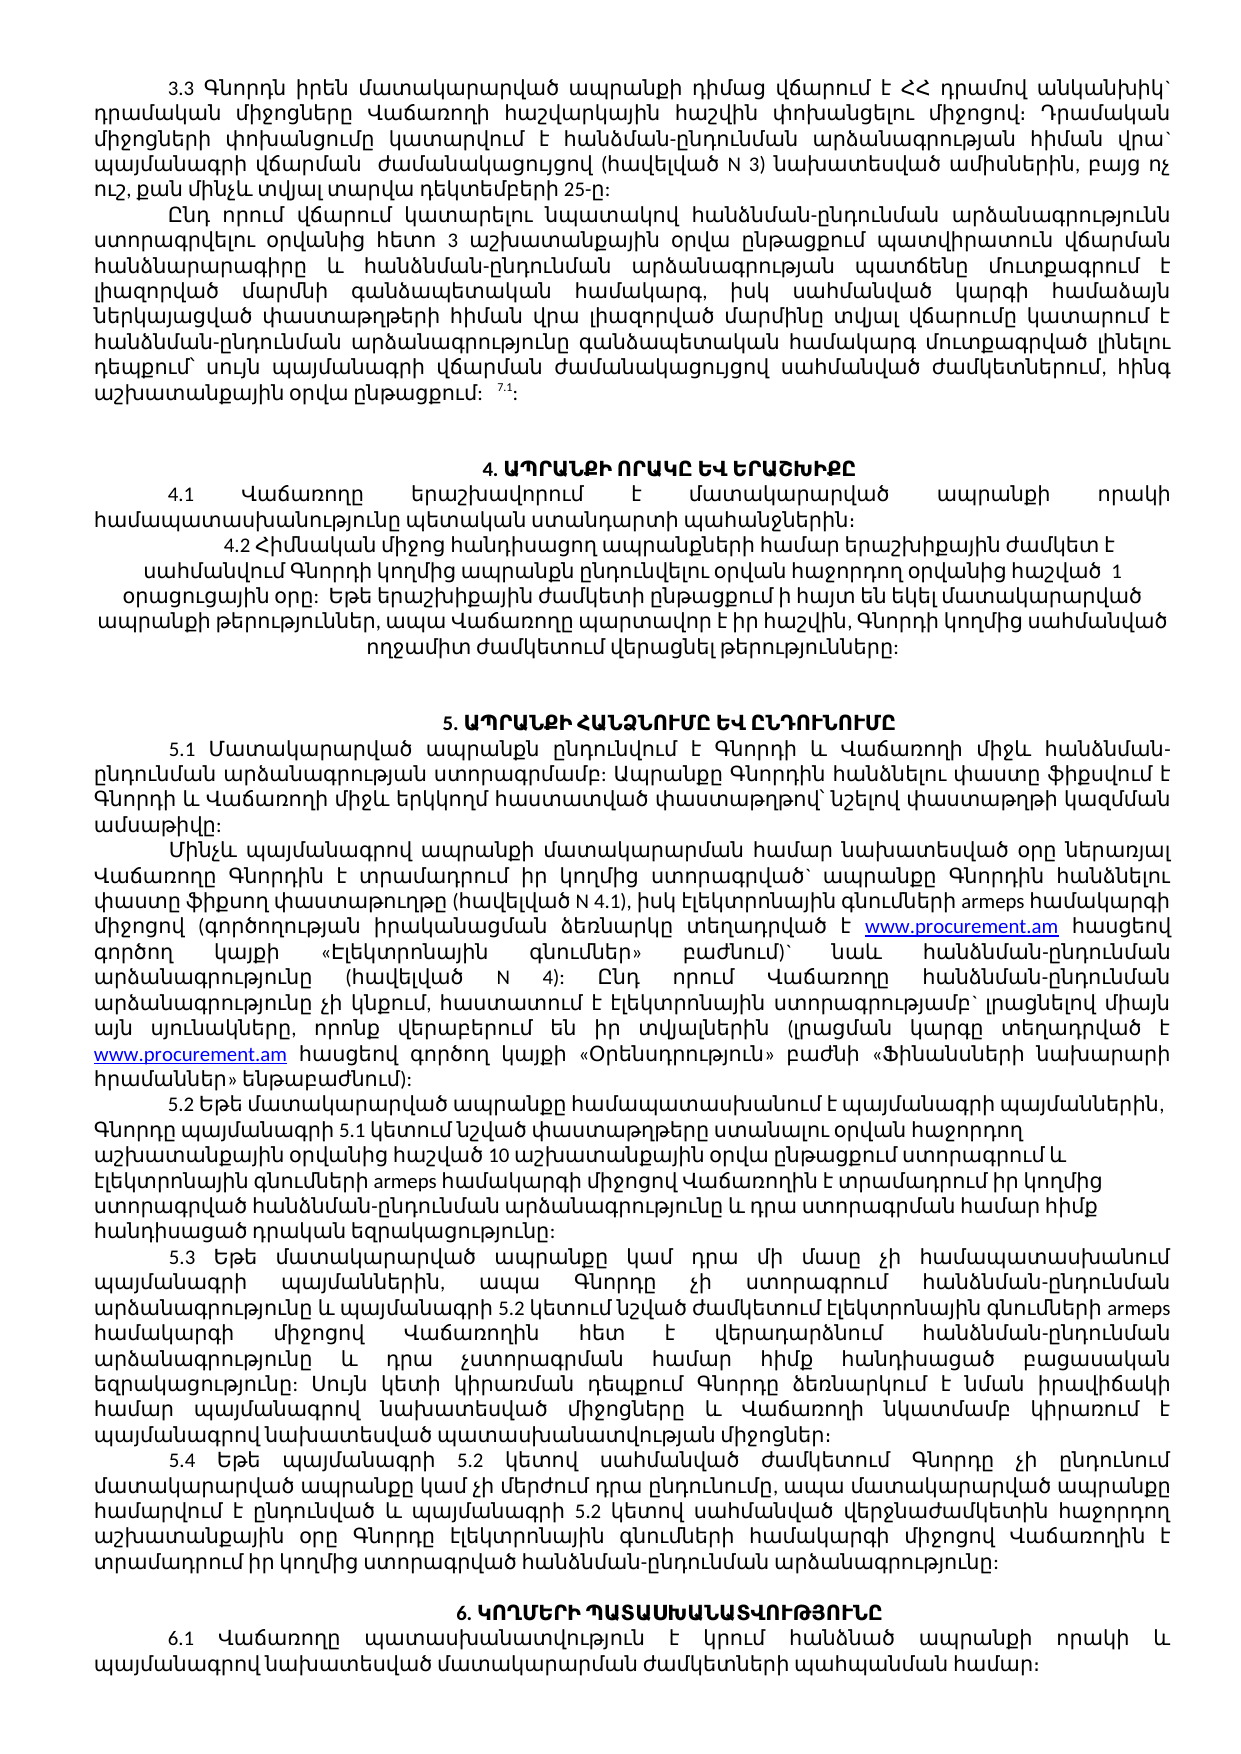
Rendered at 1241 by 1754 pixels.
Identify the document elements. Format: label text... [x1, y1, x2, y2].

text 4.2 Հիմնական միջոց հանդիսացող ապրանքների համար երաշխիքային ժամկետ է սահմանվում Գնորդի կողմից ապրանքն ընդունվելու օրվան հաջորդող օրվանից հաշված 1 օրացուցային օրը: Եթե երաշխիքային ժամկետի ընթացքում ի հայտ են եկել մատակարարված ապրանքի թերություններ, ապա Վաճառողը պարտավոր է իր հաշվին, Գնորդի կողմից սահմանված ողջամիտ ժամկետում վերացնել թերությունները: [94, 532, 1171, 659]
text 5.4 Եթե պայմանագրի 5.2 կետով սահմանված ժամկետում Գնորդը չի ընդունում մատակարարված ապրանքը կամ չի մերժում դրա ընդունումը, ապա մատակարարված ապրանքը համարվում է ընդունված և պայմանագրի 5.2 կետով սահմանված վերջնաժամկետին հաջորդող աշխատանքային օրը Գնորդը էլեկտրոնային գնումների համակարգի միջոցով Վաճառողին է տրամադրում իր կողմից ստորագրված հանձնման-ընդունման արձանագրությունը: [94, 1447, 1171, 1574]
text 6.1 Վաճառողը պատասխանատվություն է կրում հանձնած ապրանքի որակի և պայմանագրով նախատեսված մատակարարման ժամկետների պահպանման համար։ [94, 1625, 1171, 1676]
text 5. ԱՊՐԱՆՔԻ ՀԱՆՁՆՈՒՄԸ ԵՎ ԸՆԴՈՒՆՈՒՄԸ [94, 710, 1171, 736]
text 4. ԱՊՐԱՆՔԻ ՈՐԱԿԸ ԵՎ ԵՐԱՇԽԻՔԸ [94, 456, 1171, 482]
text 5.1 Մատակարարված ապրանքն ընդունվում է Գնորդի և Վաճառողի միջև հանձնման-ընդունման արձանագրության ստորագրմամբ: Ապրանքը Գնորդին հանձնելու փաստը ֆիքսվում է Գնորդի և Վաճառողի միջև երկկողմ հաստատված փաստաթղթով՝ նշելով փաստաթղթի կազմման ամսաթիվը: [94, 736, 1171, 837]
text 5.2 Եթե մատակարարված ապրանքը համապատասխանում է պայմանագրի պայմաններին, Գնորդը պայմանագրի 5.1 կետում նշված փաստաթղթերը ստանալու օրվան հաջորդող աշխատանքային օրվանից հաշված 10 աշխատանքային օրվա ընթացքում ստորագրում և էլեկտրոնային գնումների armeps համակարգի միջոցով Վաճառողին է տրամադրում իր կողմից ստորագրված հանձնման-ընդունման արձանագրությունը և դրա ստորագրման համար հիմք հանդիսացած դրական եզրակացությունը: [94, 1092, 1171, 1244]
text Մինչև պայմանագրով ապրանքի մատակարարման համար նախատեսված օրը ներառյալ Վաճառողը Գնորդին է տրամադրում իր կողմից ստորագրված` ապրանքը Գնորդին հանձնելու փաստը ֆիքսող փաստաթուղթը (հավելված N 4.1), իսկ էլեկտրոնային գնումների armeps համակարգի միջոցով (գործողության իրականացման ձեռնարկը տեղադրված է www.procurement.am հասցեով գործող կայքի «Էլեկտրոնային գնումներ» բաժնում)` նաև հանձնման-ընդունման արձանագրությունը (հավելված N 4): Ընդ որում Վաճառողը հանձնման-ընդունման արձանագրությունը չի կնքում, հաստատում է էլեկտրոնային ստորագրությամբ` լրացնելով միայն այն սյունակները, որոնք վերաբերում են իր տվյալներին (լրացման կարգը տեղադրված է www.procurement.am հասցեով գործող կայքի «Օրենսդրություն» բաժնի «Ֆինանսների նախարարի հրամաններ» ենթաբաժնում): [94, 837, 1171, 1092]
text 5.3 Եթե մատակարարված ապրանքը կամ դրա մի մասը չի համապատասխանում պայմանագրի պայմաններին, ապա Գնորդը չի ստորագրում հանձնման-ընդունման արձանագրությունը և պայմանագրի 5.2 կետում նշված ժամկետում էլեկտրոնային գնումների armeps համակարգի միջոցով Վաճառողին հետ է վերադարձնում հանձնման-ընդունման արձանագրությունը և դրա չստորագրման համար հիմք հանդիսացած բացասական եզրակացությունը: Սույն կետի կիրառման դեպքում Գնորդը ձեռնարկում է նման իրավիճակի համար պայմանագրով նախատեսված միջոցները և Վաճառողի նկատմամբ կիրառում է պայմանագրով նախատեսված պատասխանատվության միջոցներ։ [94, 1244, 1171, 1447]
text 3.3 Գնորդն իրեն մատակարարված ապրանքի դիմաց վճարում է ՀՀ դրամով անկանխիկ` դրամական միջոցները Վաճառողի հաշվարկային հաշվին փոխանցելու միջոցով։ Դրամական միջոցների փոխանցումը կատարվում է հանձման-ընդունման արձանագրության հիման վրա` պայմանագրի վճարման ժամանակացույցով (հավելված N 3) նախատեսված ամիսներին, բայց ոչ ուշ, քան մինչև տվյալ տարվա դեկտեմբերի 25-ը: [94, 75, 1171, 202]
text 4.1 Վաճառողը երաշխավորում է մատակարարված ապրանքի որակի համապատասխանությունը պետական ստանդարտի պահանջներին։ [94, 482, 1171, 532]
text 6. ԿՈՂՄԵՐԻ ՊԱՏԱՍԽԱՆԱՏՎՈՒԹՅՈՒՆԸ [94, 1600, 1171, 1625]
